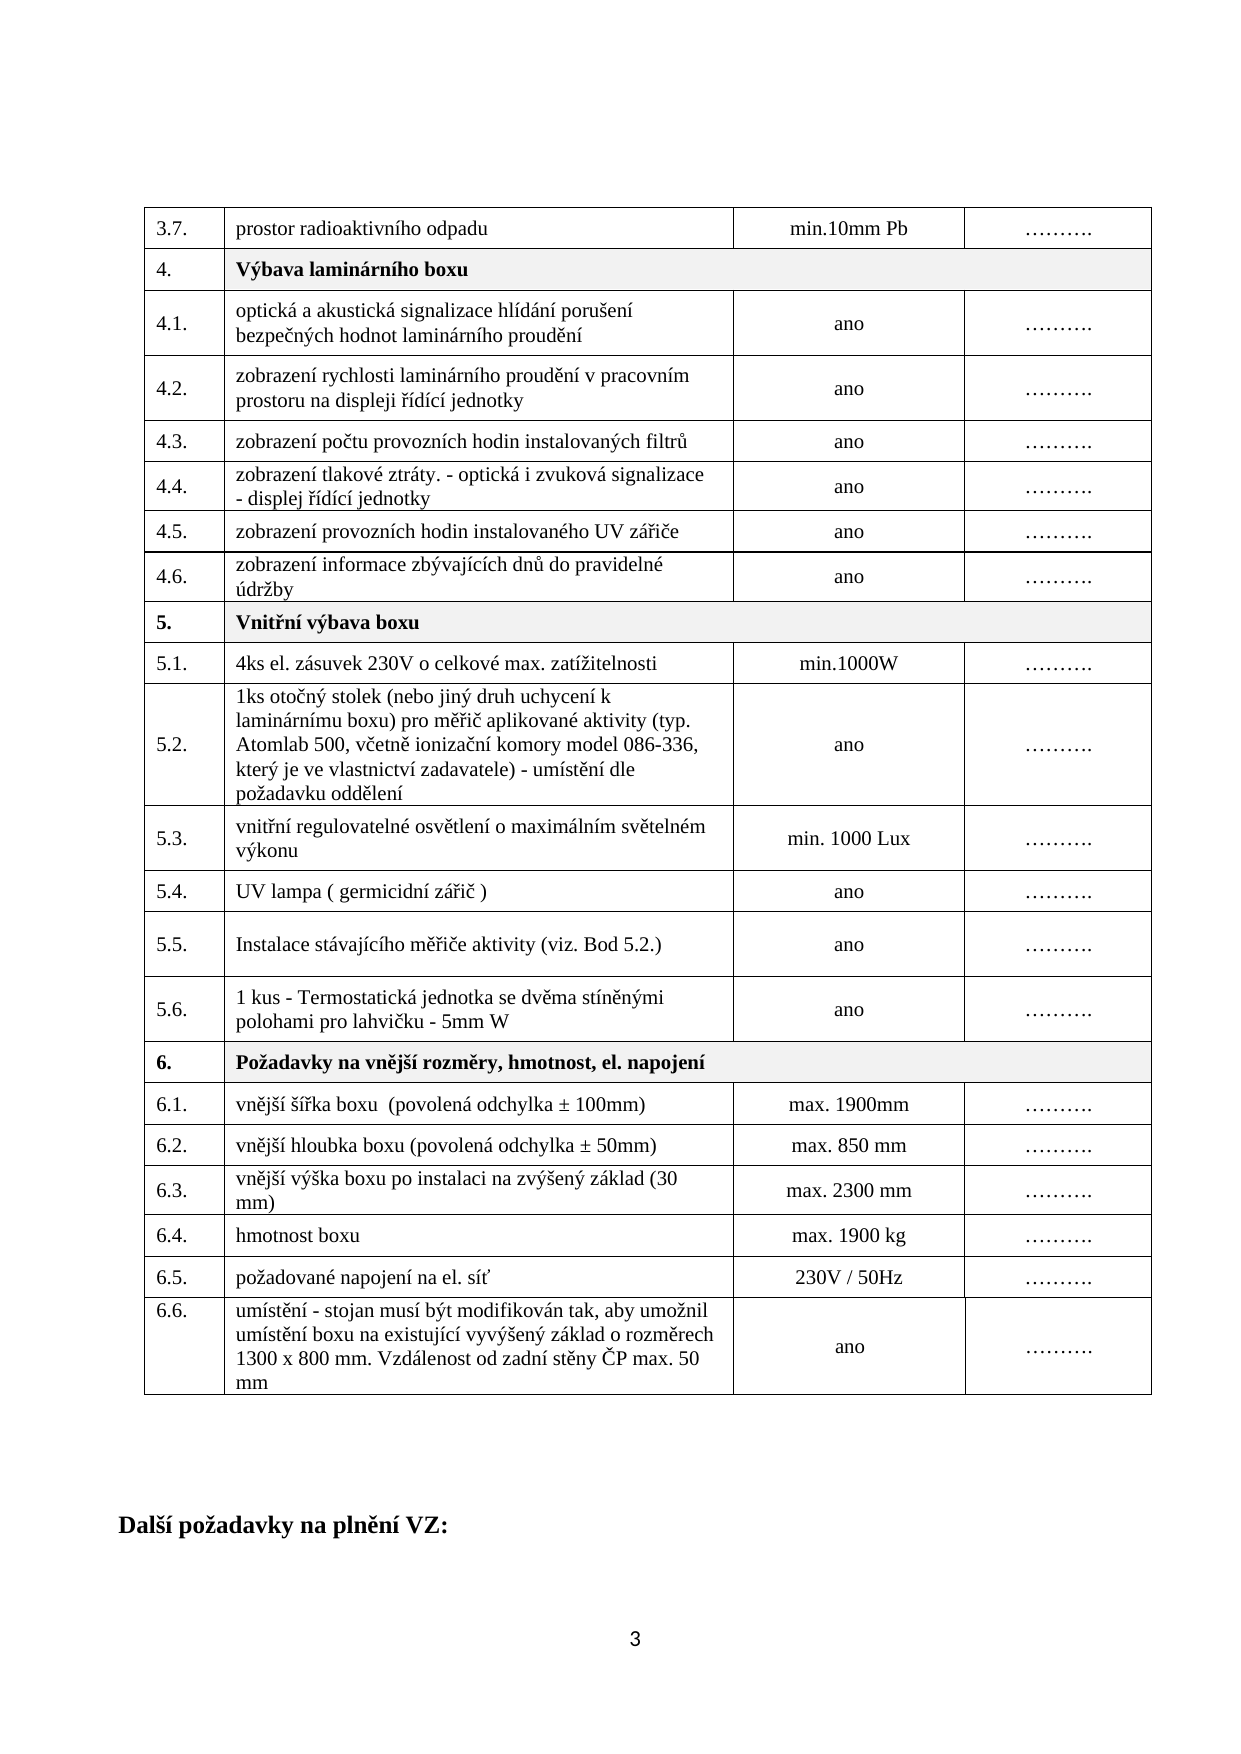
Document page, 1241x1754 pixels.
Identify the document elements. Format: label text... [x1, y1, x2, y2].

table_cell Požadavky na vnější rozměry, hmotnost, el. napojení [225, 1042, 1151, 1082]
table_cell 4.5. [145, 511, 224, 551]
table_cell umístění - stojan musí být modifikován tak, aby umožnil umístění boxu na existující vyvýšený základ o rozměrech 1300 x 800 mm. Vzdálenost od zadní stěny ČP max. 50 mm [225, 1298, 733, 1394]
table_cell 5. [145, 602, 224, 642]
table_cell 5.2. [145, 684, 224, 804]
table_cell min.1000W [734, 643, 964, 683]
table_cell ………. [965, 871, 1151, 911]
table_cell požadované napojení na el. síť [225, 1257, 733, 1297]
table_cell 4.4. [145, 462, 224, 510]
table_cell hmotnost boxu [225, 1215, 733, 1256]
table_cell ………. [965, 208, 1151, 248]
table_cell 6.1. [145, 1083, 224, 1124]
table_cell vnitřní regulovatelné osvětlení o maximálním světelném výkonu [225, 806, 733, 869]
table_cell ………. [965, 511, 1151, 551]
table_cell 6.5. [145, 1257, 224, 1297]
table_cell max. 1900mm [734, 1083, 964, 1124]
table_cell 1 kus - Termostatická jednotka se dvěma stíněnými polohami pro lahvičku - 5mm W [225, 977, 733, 1041]
table_cell ano [734, 977, 964, 1041]
table_cell ………. [966, 1298, 1151, 1394]
table_cell ano [734, 291, 964, 354]
table_cell zobrazení informace zbývajících dnů do pravidelné údržby [225, 553, 733, 601]
table_cell 230V / 50Hz [734, 1257, 964, 1297]
table_cell ano [734, 511, 964, 551]
table_cell 5.5. [145, 912, 224, 976]
table_cell zobrazení rychlosti laminárního proudění v pracovním prostoru na displeji řídící jednotky [225, 356, 733, 419]
table_cell 6.3. [145, 1166, 224, 1214]
table_cell Vnitřní výbava boxu [225, 602, 1151, 642]
table_cell Výbava laminárního boxu [225, 249, 1151, 289]
table_cell zobrazení tlakové ztráty. - optická i zvuková signalizace - displej řídící jednotky [225, 462, 733, 510]
table_cell 4. [145, 249, 224, 289]
table_cell zobrazení provozních hodin instalovaného UV zářiče [225, 511, 733, 551]
table_cell 1ks otočný stolek (nebo jiný druh uchycení k laminárnímu boxu) pro měřič aplikované aktivity (typ. Atomlab 500, včetně ionizační komory model 086-336, který je ve vlastnictví zadavatele) - umístění dle požadavku oddělení [225, 684, 733, 804]
table_cell 4.3. [145, 421, 224, 461]
table_cell min.10mm Pb [734, 208, 964, 248]
text Další požadavky na plnění VZ: [118, 1510, 1152, 1539]
table_cell ………. [965, 1125, 1151, 1165]
table_cell vnější šířka boxu (povolená odchylka ± 100mm) [225, 1083, 733, 1124]
table_cell ………. [965, 1166, 1151, 1214]
table_cell 6.4. [145, 1215, 224, 1256]
table_cell ………. [965, 643, 1151, 683]
table_cell 4.1. [145, 291, 224, 354]
table_cell ………. [965, 1257, 1151, 1297]
table_cell UV lampa ( germicidní zářič ) [225, 871, 733, 911]
table_cell ano [734, 356, 964, 419]
table_cell max. 2300 mm [734, 1166, 964, 1214]
table_cell ………. [965, 684, 1151, 804]
table_cell ………. [965, 553, 1151, 601]
table_cell ………. [965, 806, 1151, 869]
table_cell ………. [965, 462, 1151, 510]
table_cell 5.3. [145, 806, 224, 869]
table_cell ano [734, 684, 964, 804]
table_cell ………. [965, 977, 1151, 1041]
table_cell ………. [965, 1083, 1151, 1124]
table_cell 4.2. [145, 356, 224, 419]
table_cell ano [734, 912, 964, 976]
table_cell 4.6. [145, 553, 224, 601]
table_cell 6. [145, 1042, 224, 1082]
table_cell min. 1000 Lux [734, 806, 964, 869]
table_cell max. 1900 kg [734, 1215, 964, 1256]
table_cell ………. [965, 291, 1151, 354]
table_cell 5.1. [145, 643, 224, 683]
table_cell ………. [965, 1215, 1151, 1256]
table_cell ano [734, 553, 964, 601]
table_cell 3.7. [145, 208, 224, 248]
table_cell 6.6. [145, 1298, 224, 1394]
table_cell optická a akustická signalizace hlídání porušení bezpečných hodnot laminárního proudění [225, 291, 733, 354]
table_cell 6.2. [145, 1125, 224, 1165]
table_cell ano [734, 871, 964, 911]
table_cell ano [734, 421, 964, 461]
table_cell vnější výška boxu po instalaci na zvýšený základ (30 mm) [225, 1166, 733, 1214]
table_cell ano [734, 462, 964, 510]
table_cell ………. [965, 421, 1151, 461]
table_cell ano [734, 1298, 965, 1394]
table_cell max. 850 mm [734, 1125, 964, 1165]
table_cell ………. [965, 356, 1151, 419]
table_cell 5.6. [145, 977, 224, 1041]
table_cell vnější hloubka boxu (povolená odchylka ± 50mm) [225, 1125, 733, 1165]
table_cell zobrazení počtu provozních hodin instalovaných filtrů [225, 421, 733, 461]
table_cell ………. [965, 912, 1151, 976]
table_cell 4ks el. zásuvek 230V o celkové max. zatížitelnosti [225, 643, 733, 683]
table_cell prostor radioaktivního odpadu [225, 208, 733, 248]
table_cell 5.4. [145, 871, 224, 911]
table_cell Instalace stávajícího měřiče aktivity (viz. Bod 5.2.) [225, 912, 733, 976]
